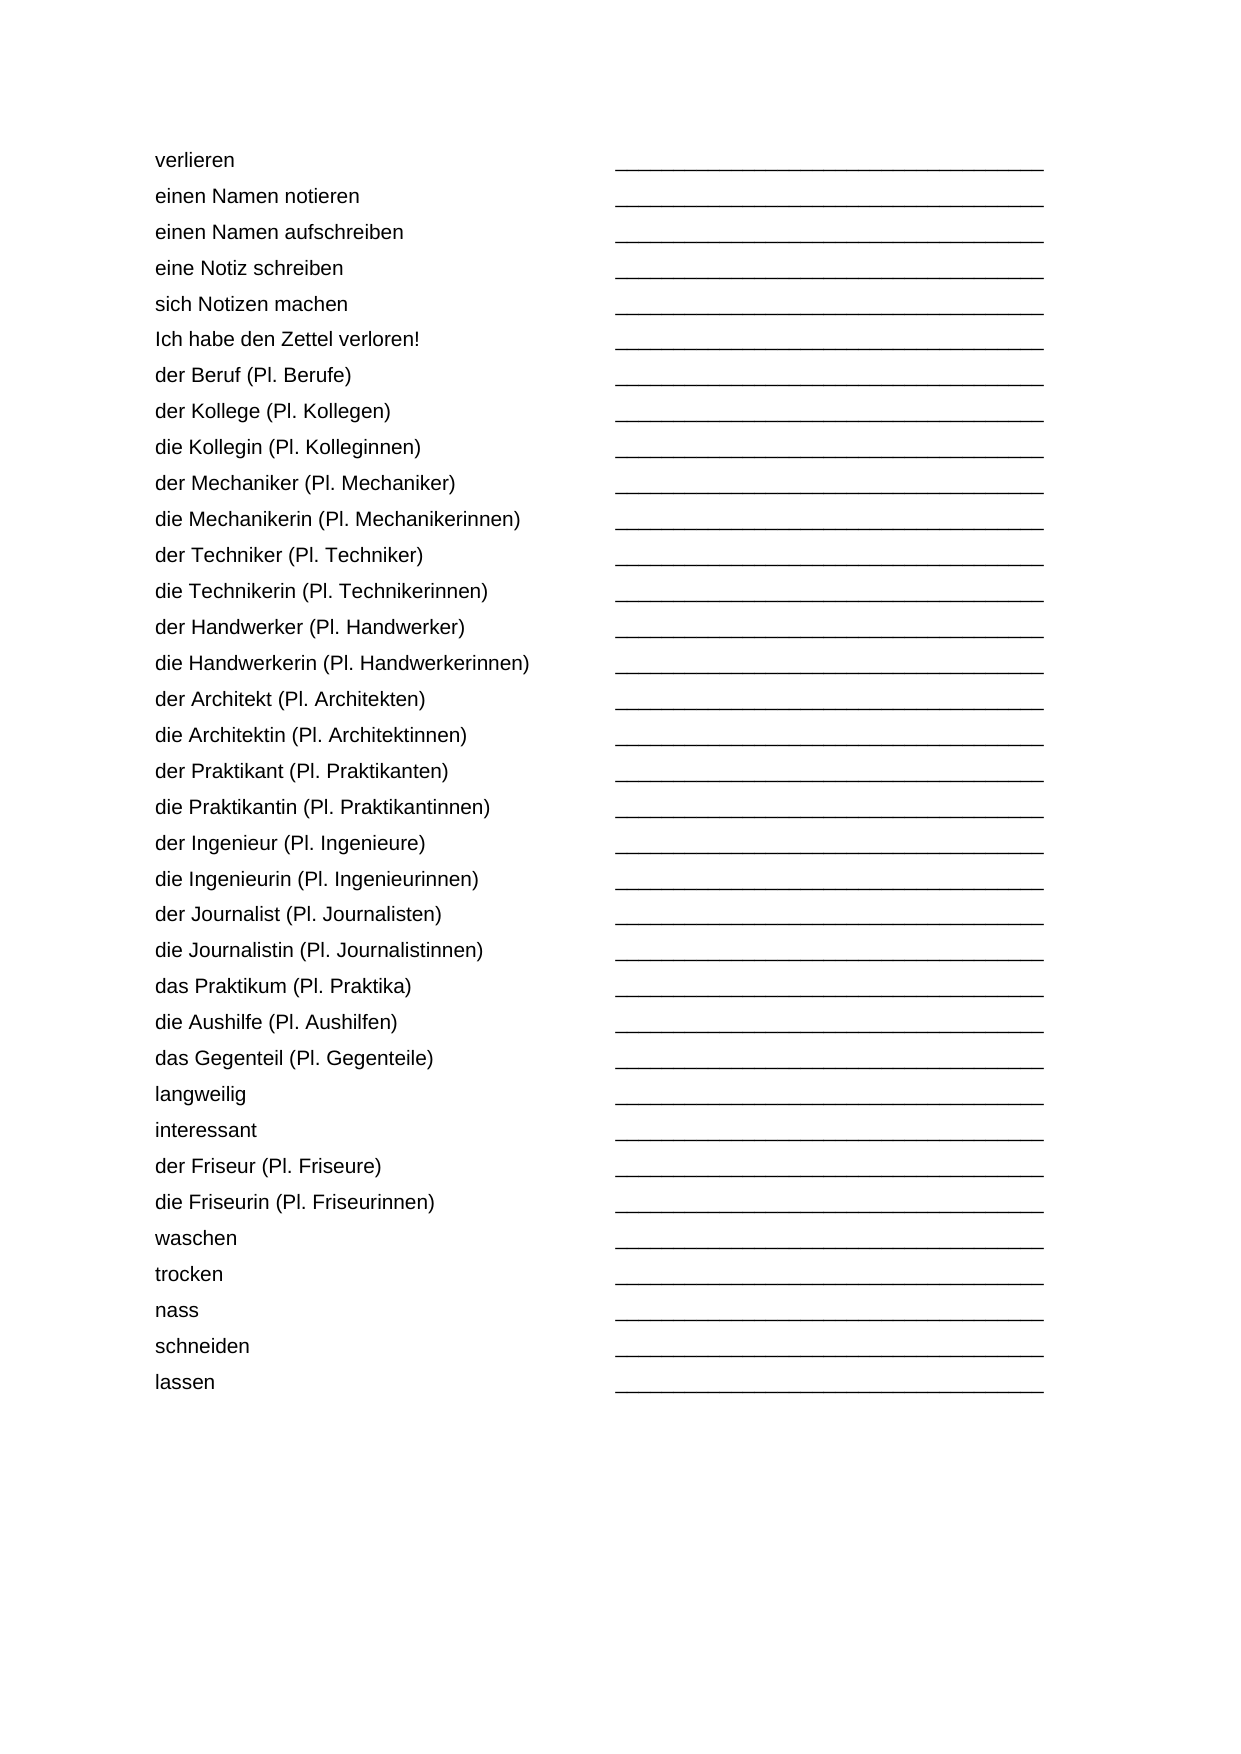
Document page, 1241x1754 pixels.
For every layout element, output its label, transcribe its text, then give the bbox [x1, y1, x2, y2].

text die Friseurin (Pl. Friseurinnen) _____________________________________ [155, 1190, 1093, 1214]
text die Aushilfe (Pl. Aushilfen) _____________________________________ [155, 1010, 1093, 1034]
text der Praktikant (Pl. Praktikanten) _____________________________________ [155, 758, 1093, 782]
text der Handwerker (Pl. Handwerker) _____________________________________ [155, 615, 1093, 639]
text die Kollegin (Pl. Kolleginnen) _____________________________________ [155, 435, 1093, 459]
text einen Namen aufschreiben _____________________________________ [155, 219, 1093, 243]
text der Mechaniker (Pl. Mechaniker) _____________________________________ [155, 471, 1093, 495]
text waschen _____________________________________ [155, 1226, 1093, 1250]
text das Gegenteil (Pl. Gegenteile) _____________________________________ [155, 1046, 1093, 1070]
text schneiden _____________________________________ [155, 1333, 1093, 1357]
text die Technikerin (Pl. Technikerinnen) _____________________________________ [155, 579, 1093, 603]
text langweilig _____________________________________ [155, 1082, 1093, 1106]
text der Techniker (Pl. Techniker) _____________________________________ [155, 543, 1093, 567]
text das Praktikum (Pl. Praktika) _____________________________________ [155, 974, 1093, 998]
text die Mechanikerin (Pl. Mechanikerinnen) _____________________________________ [155, 507, 1093, 531]
text interessant _____________________________________ [155, 1118, 1093, 1142]
text der Ingenieur (Pl. Ingenieure) _____________________________________ [155, 830, 1093, 854]
text eine Notiz schreiben _____________________________________ [155, 255, 1093, 279]
text die Praktikantin (Pl. Praktikantinnen) _____________________________________ [155, 794, 1093, 818]
text der Kollege (Pl. Kollegen) _____________________________________ [155, 399, 1093, 423]
text die Handwerkerin (Pl. Handwerkerinnen) _____________________________________ [155, 651, 1093, 675]
text der Journalist (Pl. Journalisten) _____________________________________ [155, 902, 1093, 926]
text sich Notizen machen _____________________________________ [155, 291, 1093, 315]
text lassen _____________________________________ [155, 1369, 1093, 1393]
text einen Namen notieren _____________________________________ [155, 183, 1093, 207]
text verlieren _____________________________________ [155, 148, 1093, 172]
text der Friseur (Pl. Friseure) _____________________________________ [155, 1154, 1093, 1178]
text Ich habe den Zettel verloren! _____________________________________ [155, 327, 1093, 351]
text die Journalistin (Pl. Journalistinnen) _____________________________________ [155, 938, 1093, 962]
text der Architekt (Pl. Architekten) _____________________________________ [155, 687, 1093, 711]
text der Beruf (Pl. Berufe) _____________________________________ [155, 363, 1093, 387]
text die Architektin (Pl. Architektinnen) _____________________________________ [155, 723, 1093, 747]
text nass _____________________________________ [155, 1298, 1093, 1322]
text die Ingenieurin (Pl. Ingenieurinnen) _____________________________________ [155, 866, 1093, 890]
text trocken _____________________________________ [155, 1262, 1093, 1286]
